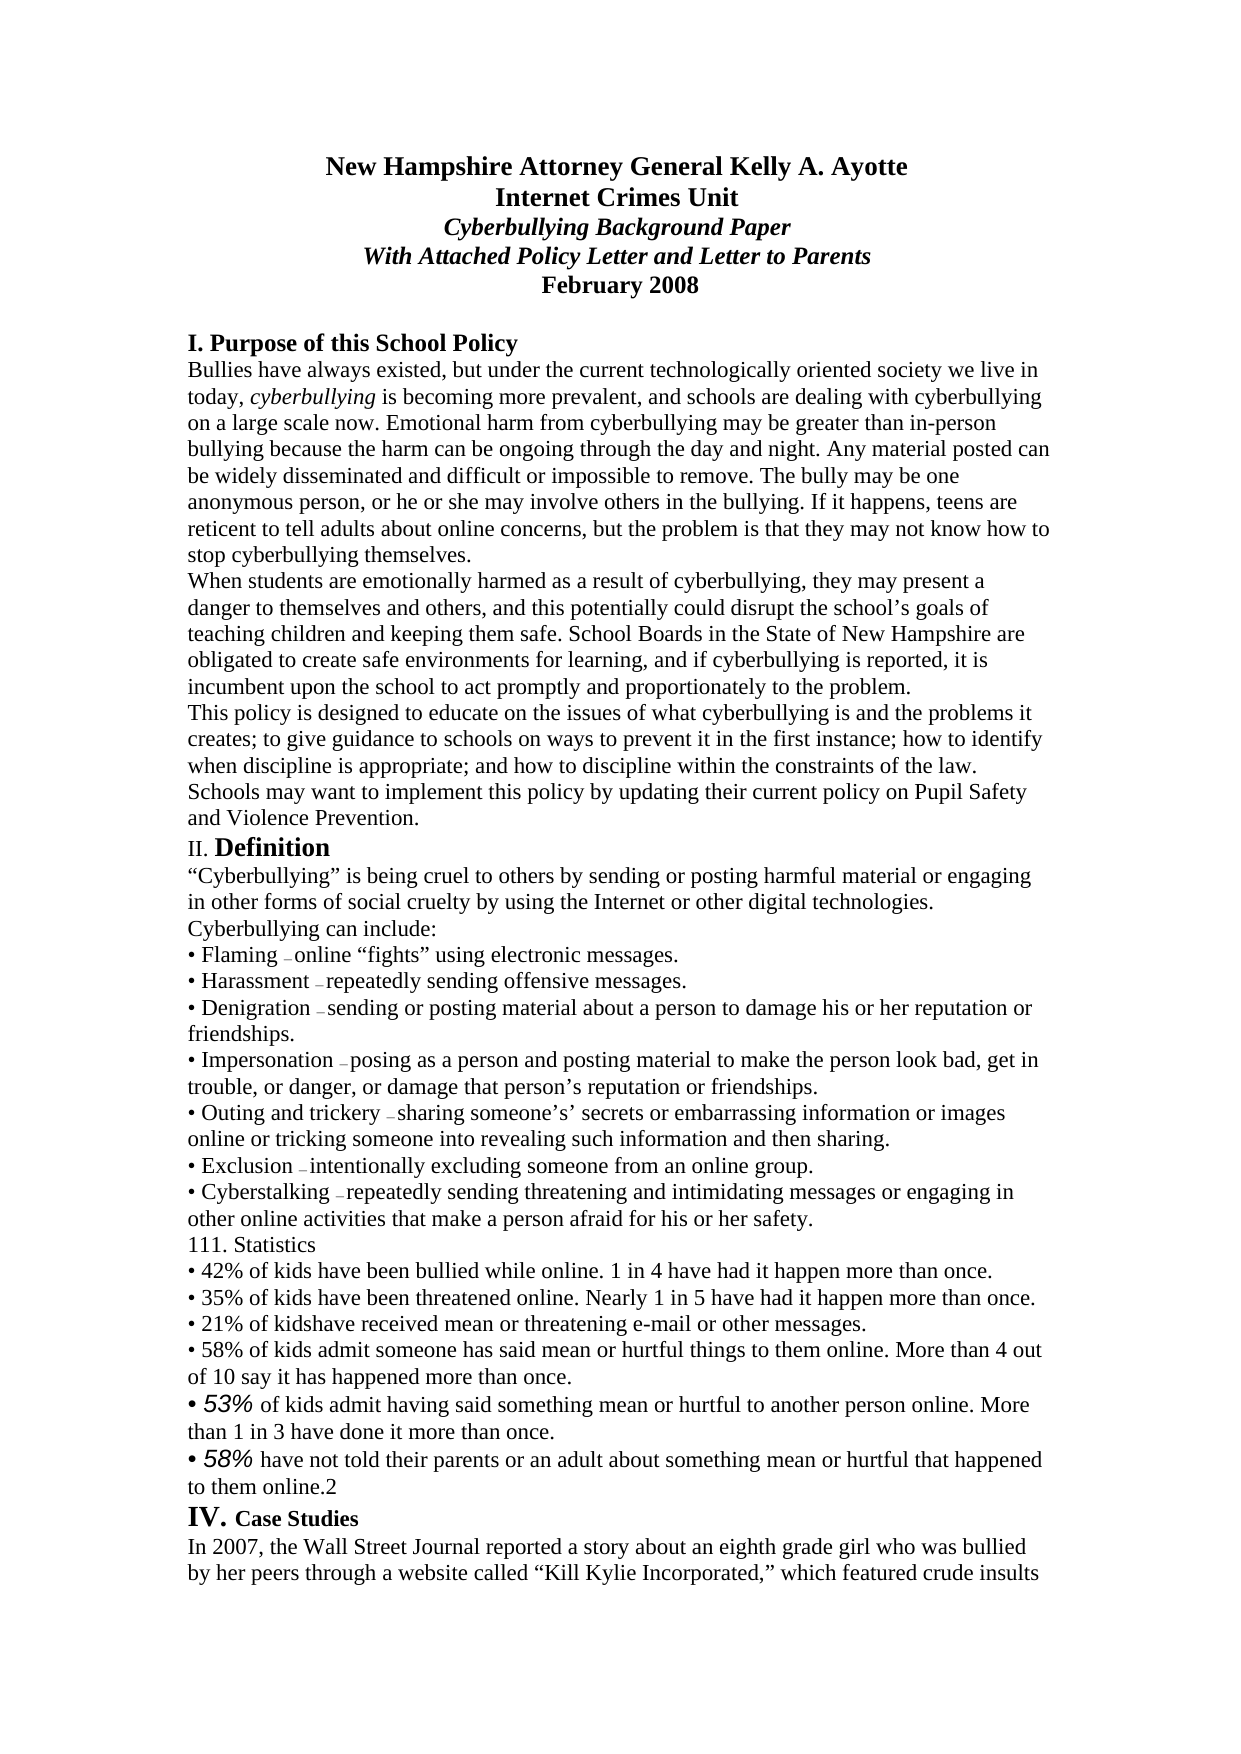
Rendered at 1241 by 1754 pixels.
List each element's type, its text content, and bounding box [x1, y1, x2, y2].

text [187, 328, 1053, 1586]
text New Hampshire Attorney General Kelly A. Ayotte Internet Crimes Unit Cyberbullying Background Paper With Attached Policy Letter and Letter to Parents February 2008 [187, 150, 1053, 298]
